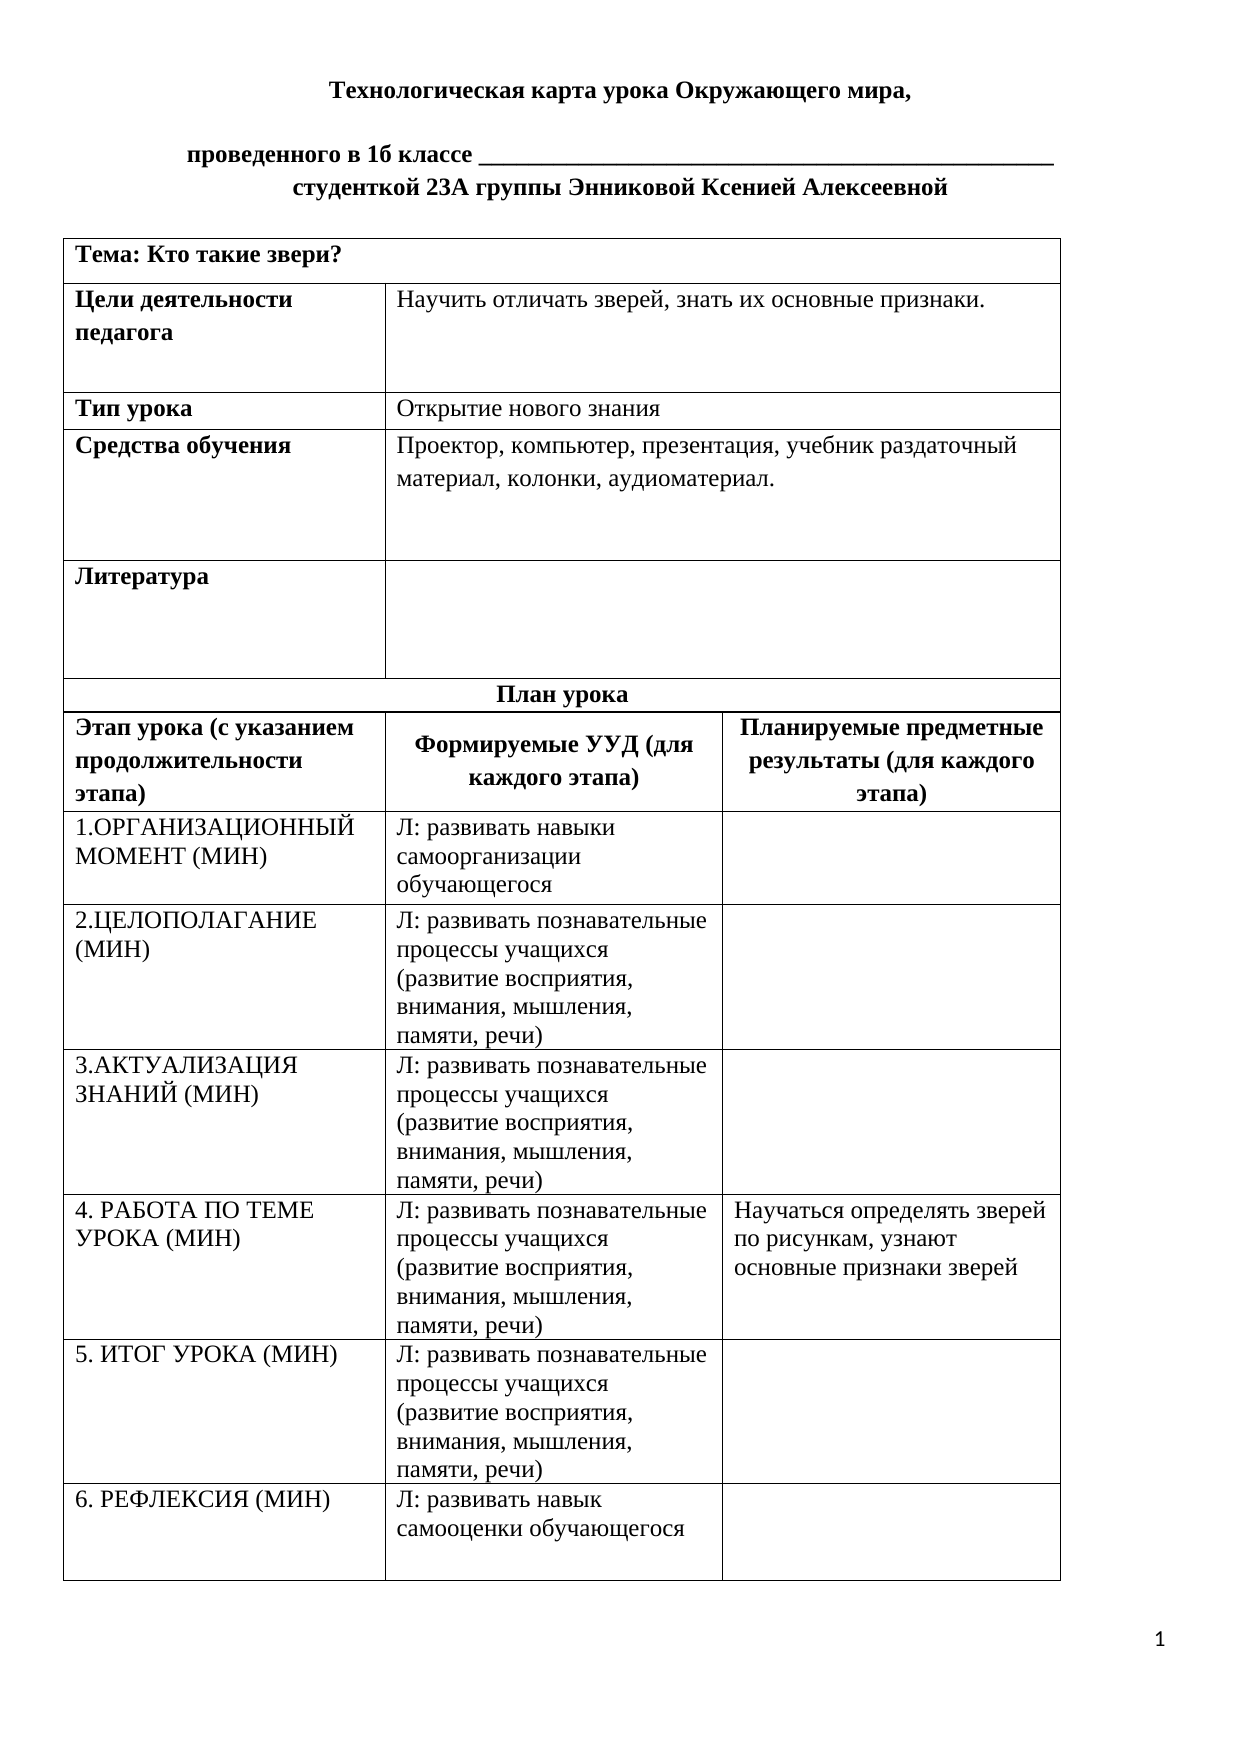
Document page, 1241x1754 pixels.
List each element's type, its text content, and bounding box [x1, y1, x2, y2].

text Технологическая карта урока Окружающего мира, [75, 75, 1165, 104]
table_cell Научить отличать зверей, знать их основные признаки. [386, 284, 1060, 392]
table_cell Л: развивать познавательные процессы учащихся (развитие восприятия, внимания, мышления, памяти, речи) [386, 1050, 722, 1194]
table_header Тема: Кто такие звери? [64, 239, 1060, 283]
text проведенного в 1б классе ______________________________________________ [75, 139, 1165, 168]
table_cell 4. РАБОТА ПО ТЕМЕ УРОКА (МИН) [64, 1195, 385, 1338]
table_cell [723, 1050, 1060, 1194]
table_cell [723, 812, 1060, 904]
table_cell План урока [64, 679, 1060, 711]
table_cell Л: развивать навыки самоорганизации обучающегося [386, 812, 722, 904]
table_cell Л: развивать познавательные процессы учащихся (развитие восприятия, внимания, мышления, памяти, речи) [386, 1195, 722, 1338]
table_cell [723, 1340, 1060, 1483]
table_cell 2.ЦЕЛОПОЛАГАНИЕ (МИН) [64, 905, 385, 1049]
table_cell 5. ИТОГ УРОКА (МИН) [64, 1340, 385, 1483]
table_cell Открытие нового знания [386, 393, 1060, 429]
table_cell Литература [64, 561, 385, 678]
table_cell Тип урока [64, 393, 385, 429]
table_cell 3.АКТУАЛИЗАЦИЯ ЗНАНИЙ (МИН) [64, 1050, 385, 1194]
table_cell Цели деятельности педагога [64, 284, 385, 392]
table_cell Формируемые УУД (для каждого этапа) [386, 713, 722, 811]
table_cell Научаться определять зверей по рисункам, узнают основные признаки зверей [723, 1195, 1060, 1338]
table_cell Л: развивать познавательные процессы учащихся (развитие восприятия, внимания, мышления, памяти, речи) [386, 1340, 722, 1483]
table_cell Проектор, компьютер, презентация, учебник раздаточный материал, колонки, аудиоматериал. [386, 430, 1060, 560]
table_cell [723, 1484, 1060, 1580]
table_cell Средства обучения [64, 430, 385, 560]
table_cell Л: развивать навык самооценки обучающегося [386, 1484, 722, 1580]
table_cell [723, 905, 1060, 1049]
table_cell Этап урока (с указанием продолжительности этапа) [64, 713, 385, 811]
table_cell Л: развивать познавательные процессы учащихся (развитие восприятия, внимания, мышления, памяти, речи) [386, 905, 722, 1049]
text студенткой 23А группы Энниковой Ксенией Алексеевной [75, 172, 1165, 201]
table_cell 6. РЕФЛЕКСИЯ (МИН) [64, 1484, 385, 1580]
table_cell Планируемые предметные результаты (для каждого этапа) [723, 713, 1060, 811]
table_cell [386, 561, 1060, 678]
table_cell 1.ОРГАНИЗАЦИОННЫЙ МОМЕНТ (МИН) [64, 812, 385, 904]
